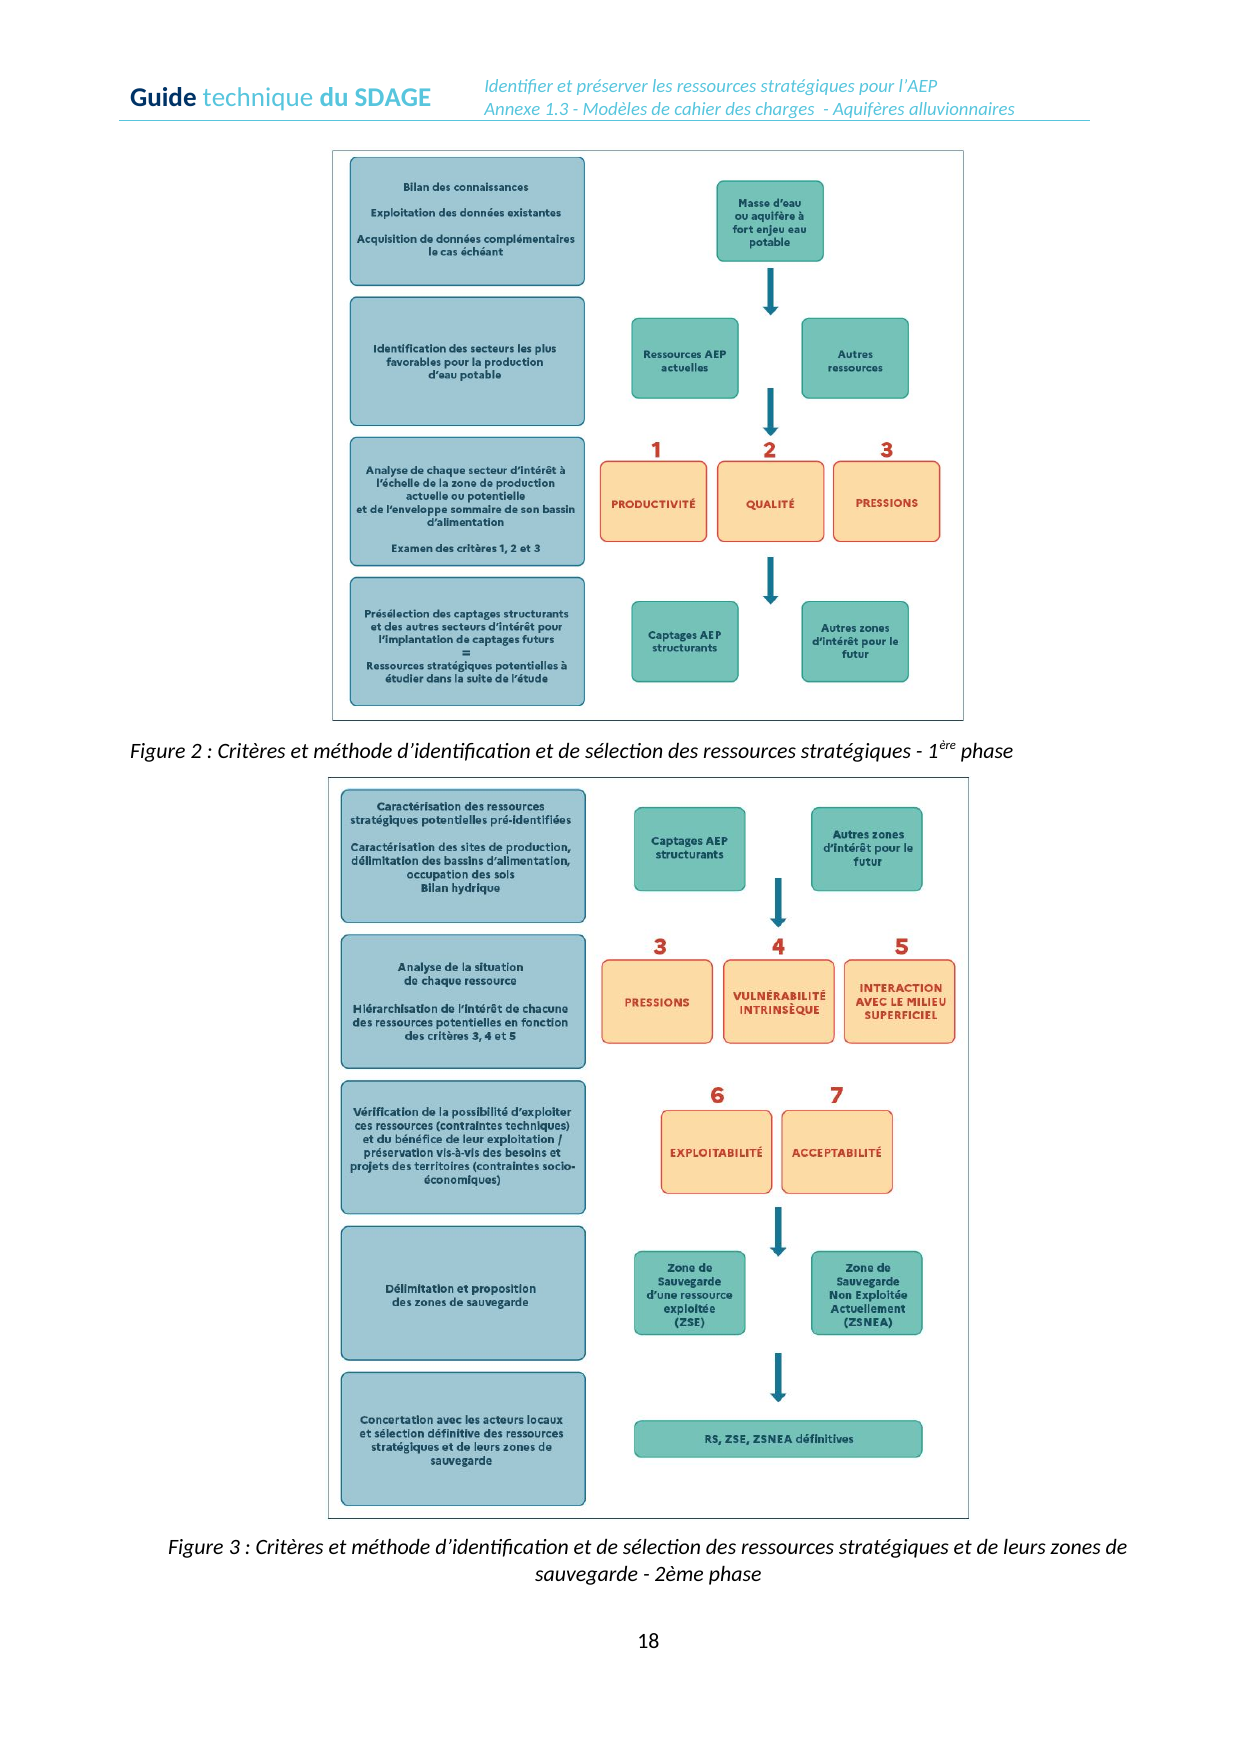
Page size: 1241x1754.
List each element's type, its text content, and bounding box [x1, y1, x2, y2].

picture [329, 147, 967, 725]
text Figure 2 : Critères et méthode d’identification et de sélection des ressources stratégiques - 1ère phase [130, 737, 1166, 763]
picture [325, 776, 972, 1521]
text Figure 3 : Critères et méthode d’identification et de sélection des ressources stratégiques et de leurs zones de sauvegarde - 2ème phase [130, 1533, 1166, 1587]
